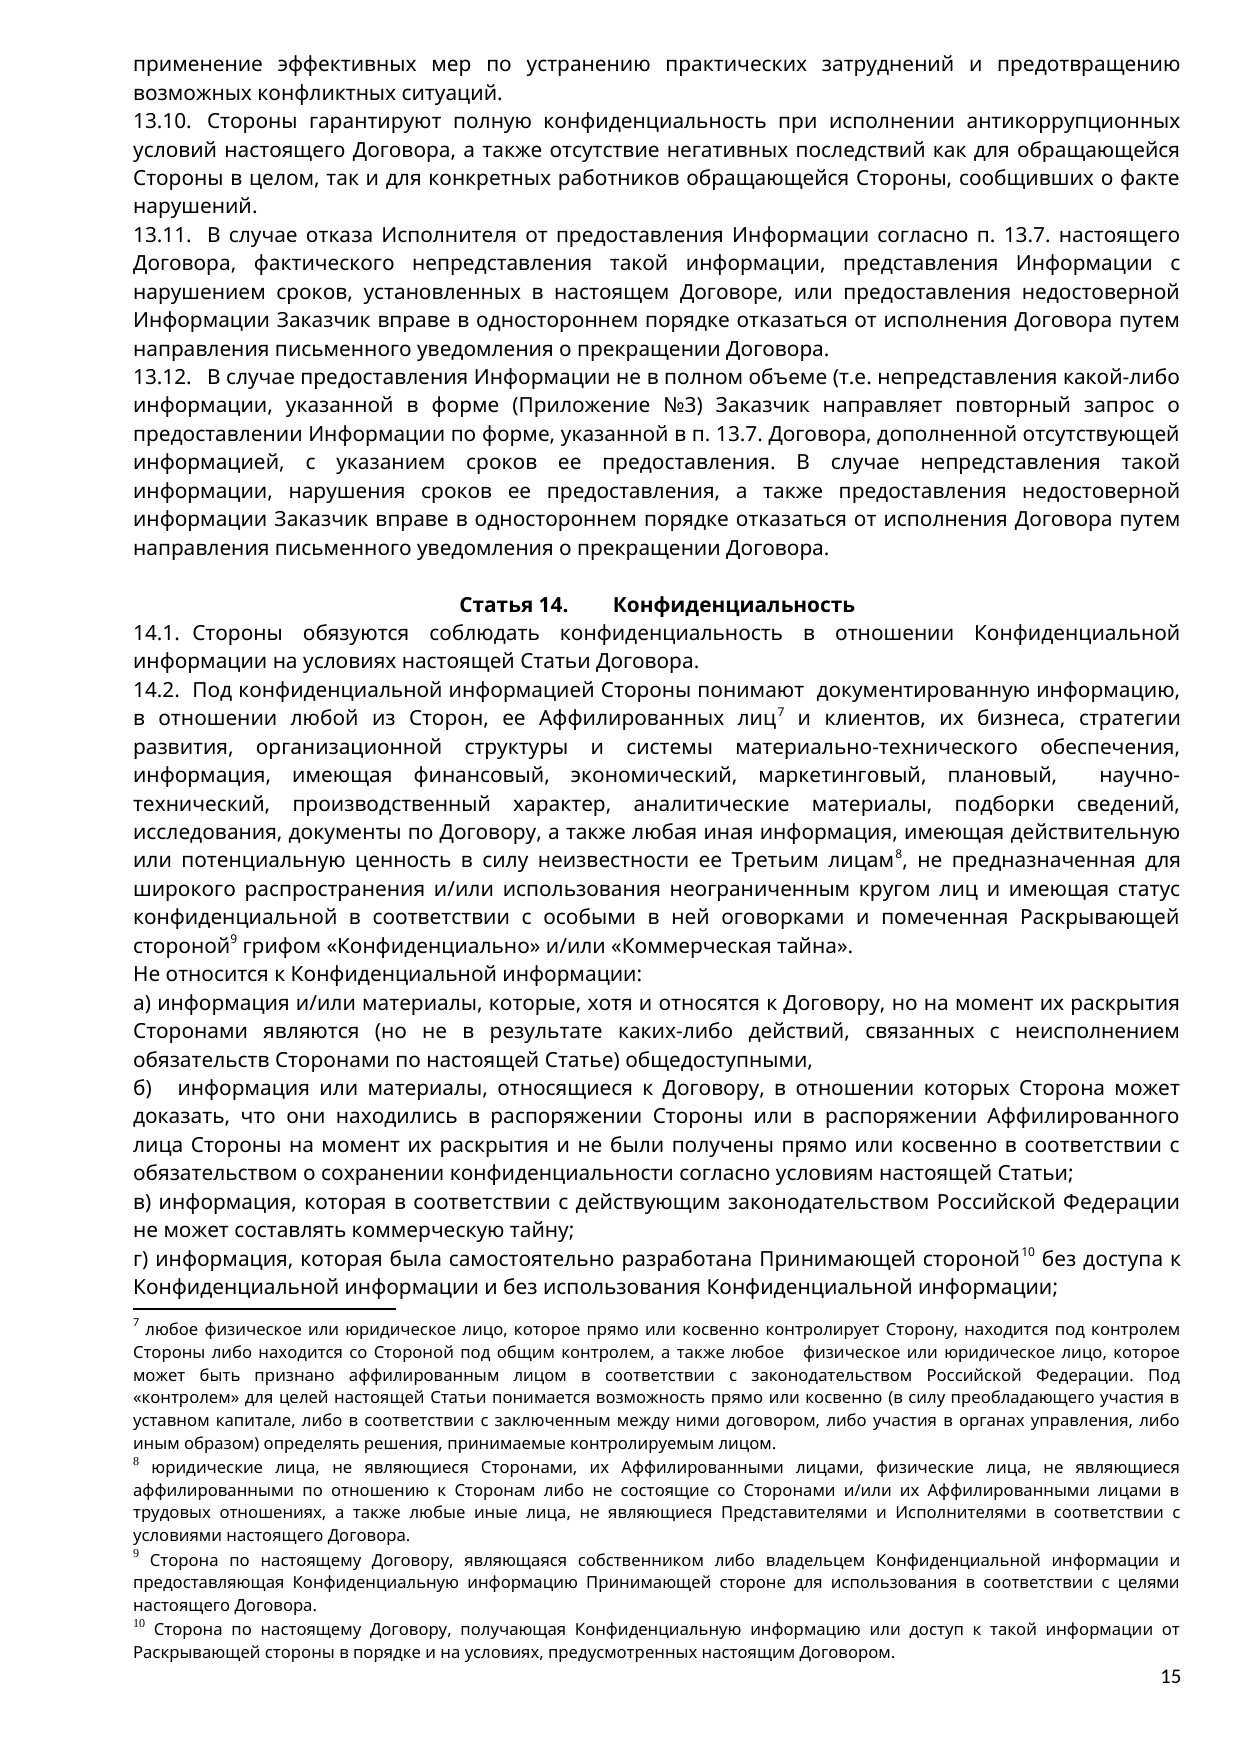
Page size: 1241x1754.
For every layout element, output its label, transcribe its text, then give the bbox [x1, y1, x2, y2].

text а) информация и/или материалы, которые, хотя и относятся к Договору, но на момент их раскрытия Сторонами являются (но не в результате каких-либо действий, связанных с неисполнением обязательств Сторонами по настоящей Статье) общедоступными, [133, 988, 1181, 1073]
list Стороны гарантируют полную конфиденциальность при исполнении антикоррупционных условий настоящего Договора, а также отсутствие негативных последствий как для обращающейся Стороны в целом, так и для конкретных работников обращающейся Стороны, сообщивших о факте нарушений. [133, 106, 1181, 220]
text б) информация или материалы, относящиеся к Договору, в отношении которых Сторона может доказать, что они находились в распоряжении Стороны или в распоряжении Аффилированного лица Стороны на момент их раскрытия и не были получены прямо или косвенно в соответствии с обязательством о сохранении конфиденциальности согласно условиям настоящей Статьи; [133, 1073, 1181, 1187]
subtitle Конфиденциальность [133, 590, 1181, 618]
list В случае отказа Исполнителя от предоставления Информации согласно п. 13.7. настоящего Договора, фактического непредставления такой информации, представления Информации с нарушением сроков, установленных в настоящем Договоре, или предоставления недостоверной Информации Заказчик вправе в одностороннем порядке отказаться от исполнения Договора путем направления письменного уведомления о прекращении Договора. [133, 220, 1181, 362]
list Под конфиденциальной информацией Стороны понимают документированную информацию, в отношении любой из Сторон, ее Аффилированных лиц и клиентов, их бизнеса, стратегии развития, организационной структуры и системы материально-технического обеспечения, информация, имеющая финансовый, экономический, маркетинговый, плановый, научно-технический, производственный характер, аналитические материалы, подборки сведений, исследования, документы по Договору, а также любая иная информация, имеющая действительную или потенциальную ценность в силу неизвестности ее Третьим лицам, не предназначенная для широкого распространения и/или использования неограниченным кругом лиц и имеющая статус конфиденциальной в соответствии с особыми в ней оговорками и помеченная Раскрывающей стороной грифом «Конфиденциально» и/или «Коммерческая тайна». [133, 675, 1181, 959]
text в) информация, которая в соответствии с действующим законодательством Российской Федерации не может составлять коммерческую тайну; [133, 1187, 1181, 1244]
list В случае предоставления Информации не в полном объеме (т.е. непредставления какой-либо информации, указанной в форме (Приложение №3) Заказчик направляет повторный запрос о предоставлении Информации по форме, указанной в п. 13.7. Договора, дополненной отсутствующей информацией, с указанием сроков ее предоставления. В случае непредставления такой информации, нарушения сроков ее предоставления, а также предоставления недостоверной информации Заказчик вправе в одностороннем порядке отказаться от исполнения Договора путем направления письменного уведомления о прекращении Договора. [133, 362, 1181, 561]
text г) информация, которая была самостоятельно разработана Принимающей стороной без доступа к Конфиденциальной информации и без использования Конфиденциальной информации; [133, 1244, 1181, 1301]
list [133, 49, 1181, 106]
list Стороны обязуются соблюдать конфиденциальность в отношении Конфиденциальной информации на условиях настоящей Статьи Договора. [133, 618, 1181, 675]
text Не относится к Конфиденциальной информации: [133, 959, 1181, 988]
